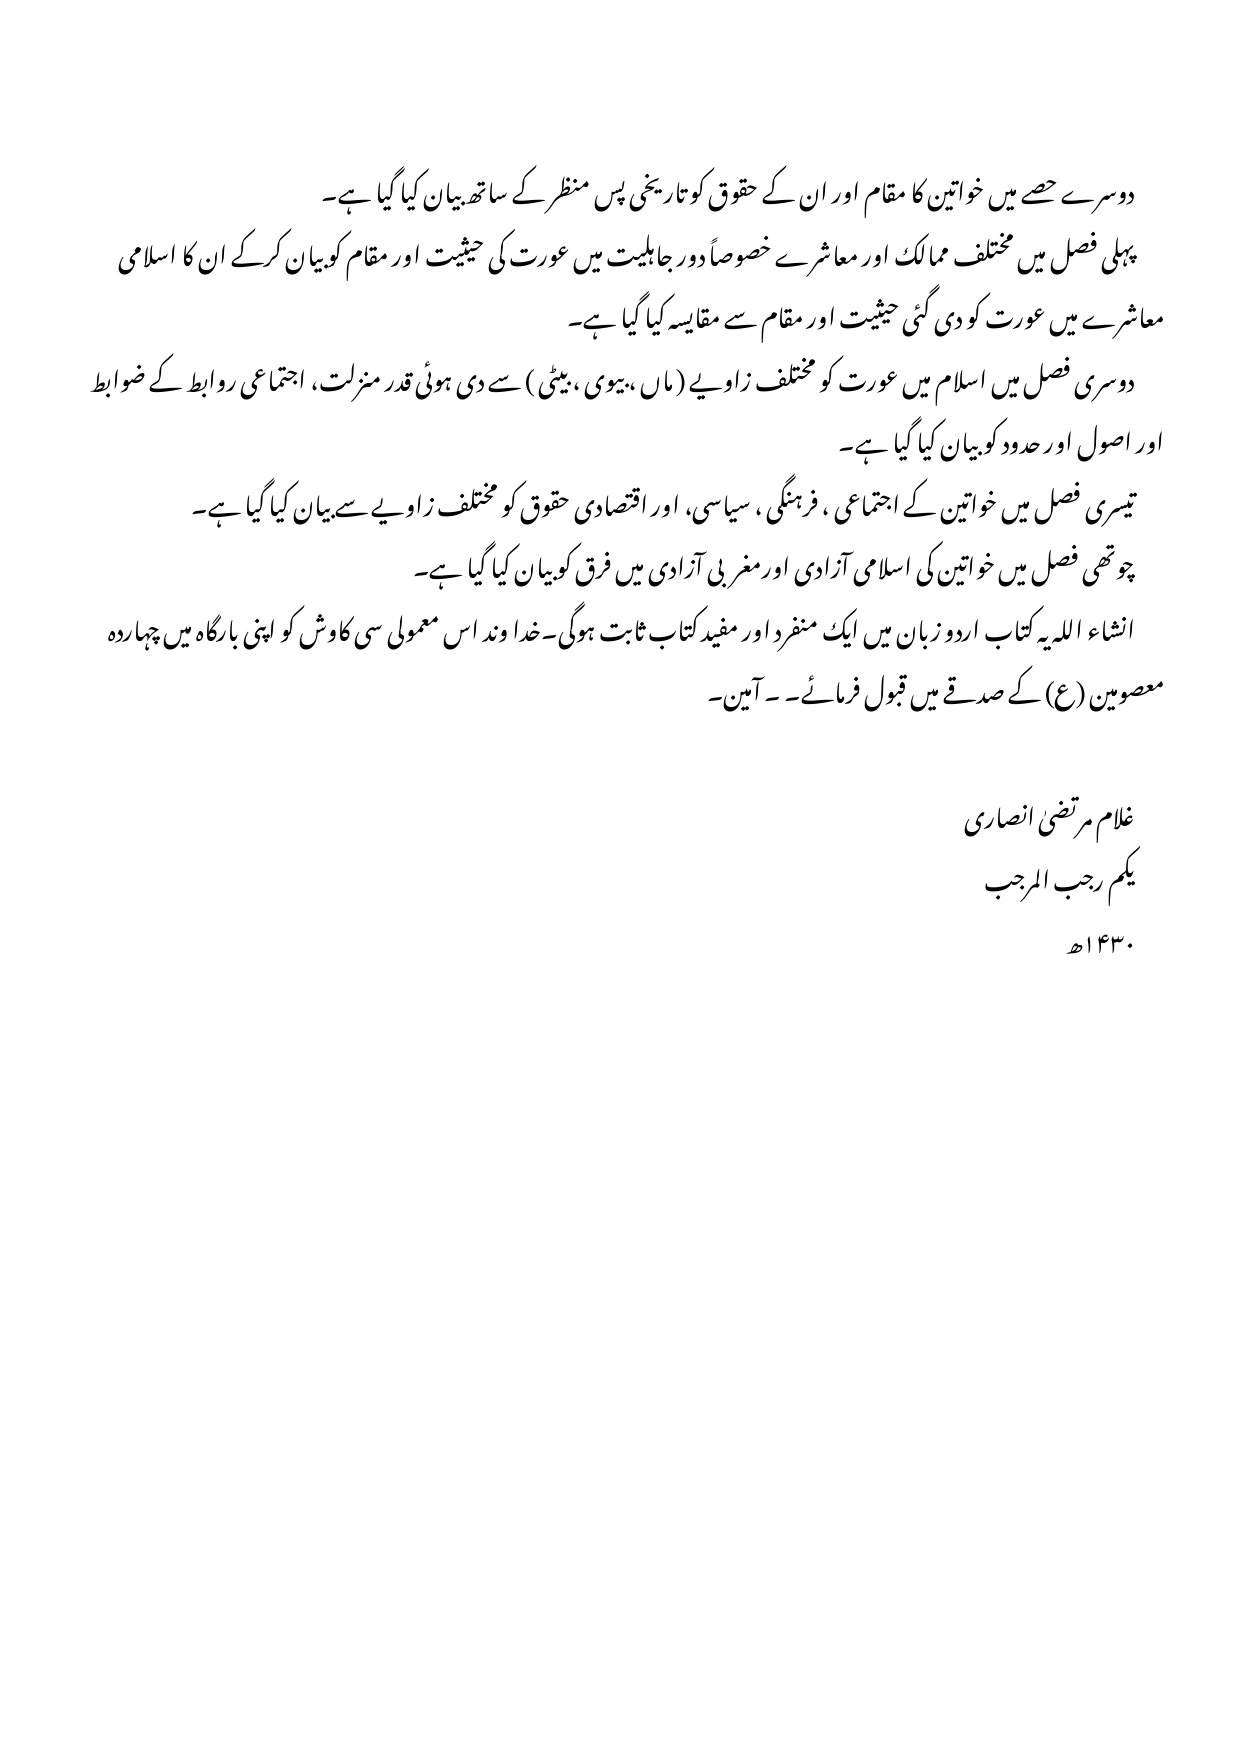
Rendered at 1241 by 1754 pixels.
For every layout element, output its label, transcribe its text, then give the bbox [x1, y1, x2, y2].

text دوسری فصل میں اسلام میں عورت کو مختلف زاویے ( ماں ، بیوی ، بیٹی ) سے دی ہوئی قدر منزلت، اجتماعی روابط کے ضوابط اور اصول اور حدود کوبیان کیا گیا ہے۔ [75, 344, 1165, 469]
text یکم رجب المرجب [75, 844, 1165, 906]
text چوتھی فصل میں خواتین کی اسلامی آزادی اورمغربی آزادی میں فرق کو بیان کیا گیا ہے۔ [75, 531, 1165, 594]
text تیسری فصل میں خواتین کے اجتماعی ، فرہنگی ، سیاسی، اور اقتصادی حقوق کو مختلف زاویے سے بیان کیا گیا ہے۔ [75, 469, 1165, 531]
text انشاء اللہ یہ کتاب اردو زبان میں ایک منفرد اور مفید کتاب ثابت ہوگی۔خدا وند اس معمولی سی کاوش کو اپنی بارگاہ میں چہاردہ معصومین (ع) کے صدقے میں قبول فرمائے۔ ۔ آمین۔ [75, 594, 1165, 719]
text دوسرے حصے میں خواتین کا مقام اور ان کے حقوق کو تاریخی پس منظر کے ساتھ بیان کیا گیا ہے۔ [75, 156, 1165, 219]
text غلام مرتضیٰ انصاری [75, 781, 1165, 844]
text ۱۴۳۰ھ [75, 906, 1165, 969]
text پہلی فصل میں مختلف ممالک اور معاشرے خصوصاً دور جاہلیت میں عورت کی حیثیت اور مقام کو بیان کرکے ان کا اسلامی معاشرے میں عورت کو دی گئی حیثیت اور مقام سے مقایسہ کیا گیا ہے۔ [75, 219, 1165, 344]
